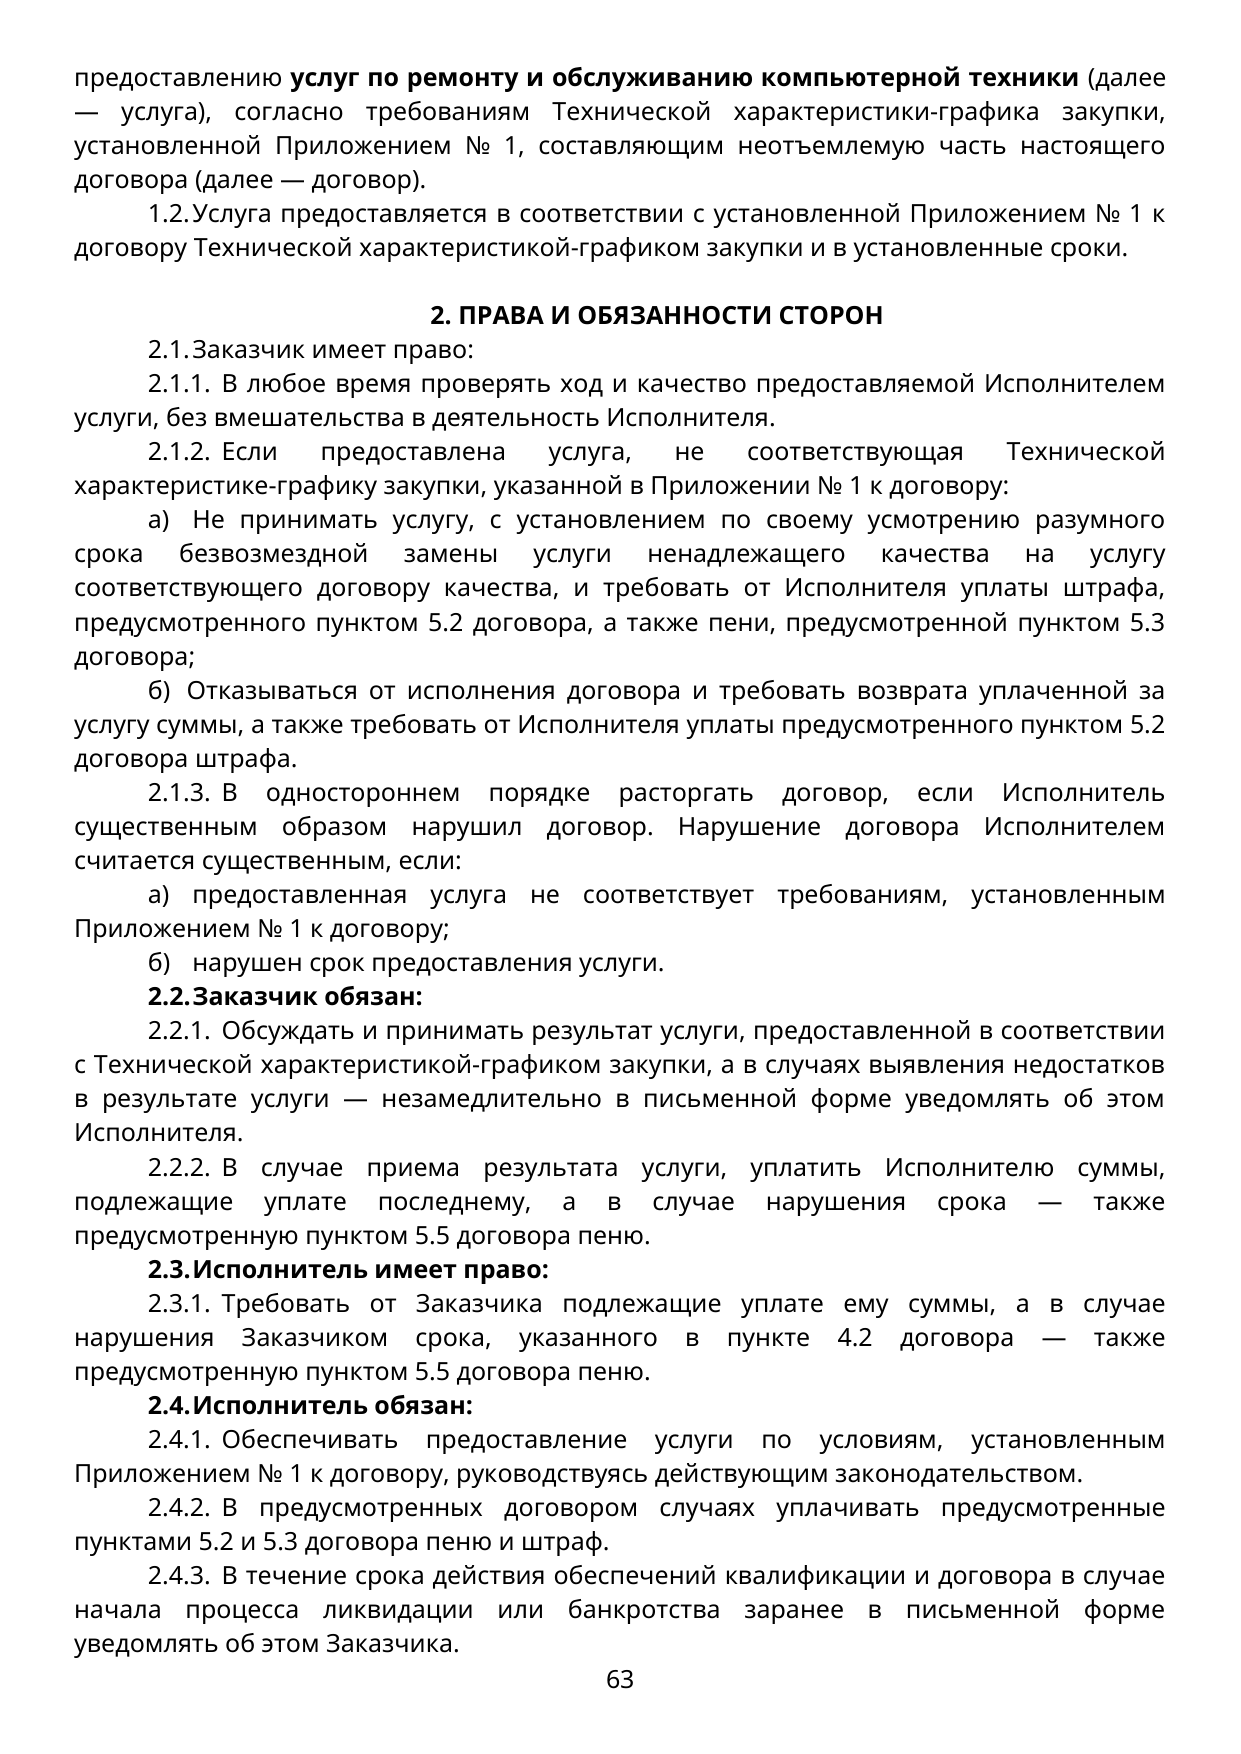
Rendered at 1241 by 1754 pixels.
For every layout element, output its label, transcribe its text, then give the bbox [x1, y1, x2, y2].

text 2.1.2. Если предоставлена услуга, не соответствующая Технической характеристике-графику закупки, указанной в Приложении № 1 к договору: [74, 434, 1166, 502]
text 2.4.2. В предусмотренных договором случаях уплачивать предусмотренные пунктами 5.2 и 5.3 договора пеню и штраф. [74, 1490, 1166, 1558]
text 2.4.1. Обеспечивать предоставление услуги по условиям, установленным Приложением № 1 к договору, руководствуясь действующим законодательством. [74, 1422, 1166, 1490]
text 2.2.1. Обсуждать и принимать результат услуги, предоставленной в соответствии с Технической характеристикой-графиком закупки, а в случаях выявления недостатков в результате услуги — незамедлительно в письменной форме уведомлять об этом Исполнителя. [74, 1013, 1166, 1149]
text 2.2. Заказчик обязан: [74, 979, 1166, 1013]
text 2.1.3. В одностороннем порядке расторгать договор, если Исполнитель существенным образом нарушил договор. Нарушение договора Исполнителем считается существенным, если: [74, 774, 1166, 877]
text б) нарушен срок предоставления услуги. [74, 945, 1166, 979]
text а) Не принимать услугу, с установлением по своему усмотрению разумного срока безвозмездной замены услуги ненадлежащего качества на услугу соответствующего договору качества, и требовать от Исполнителя уплаты штрафа, предусмотренного пунктом 5.2 договора, а также пени, предусмотренной пунктом 5.3 договора; [74, 502, 1166, 672]
text 2.3. Исполнитель имеет право: [74, 1251, 1166, 1285]
text 2.4. Исполнитель обязан: [74, 1388, 1166, 1422]
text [74, 59, 1166, 195]
text 2. ПРАВА И ОБЯЗАННОСТИ СТОРОН [74, 298, 1166, 332]
text а) предоставленная услуга не соответствует требованиям, установленным Приложением № 1 к договору; [74, 877, 1166, 945]
text 2.1.1. В любое время проверять ход и качество предоставляемой Исполнителем услуги, без вмешательства в деятельность Исполнителя. [74, 366, 1166, 434]
text б) Отказываться от исполнения договора и требовать возврата уплаченной за услугу суммы, а также требовать от Исполнителя уплаты предусмотренного пунктом 5.2 договора штрафа. [74, 672, 1166, 774]
text 2.3.1. Требовать от Заказчика подлежащие уплате ему суммы, а в случае нарушения Заказчиком срока, указанного в пункте 4.2 договора — также предусмотренную пунктом 5.5 договора пеню. [74, 1285, 1166, 1388]
text 2.2.2. В случае приема результата услуги, уплатить Исполнителю суммы, подлежащие уплате последнему, а в случае нарушения срока — также предусмотренную пунктом 5.5 договора пеню. [74, 1149, 1166, 1251]
text 1.2. Услуга предоставляется в соответствии с установленной Приложением № 1 к договору Технической характеристикой-графиком закупки и в установленные сроки. [74, 195, 1166, 263]
text 2.1. Заказчик имеет право: [74, 332, 1166, 366]
text 2.4.3. В течение срока действия обеспечений квалификации и договора в случае начала процесса ликвидации или банкротства заранее в письменной форме уведомлять об этом Заказчика. [74, 1558, 1166, 1660]
